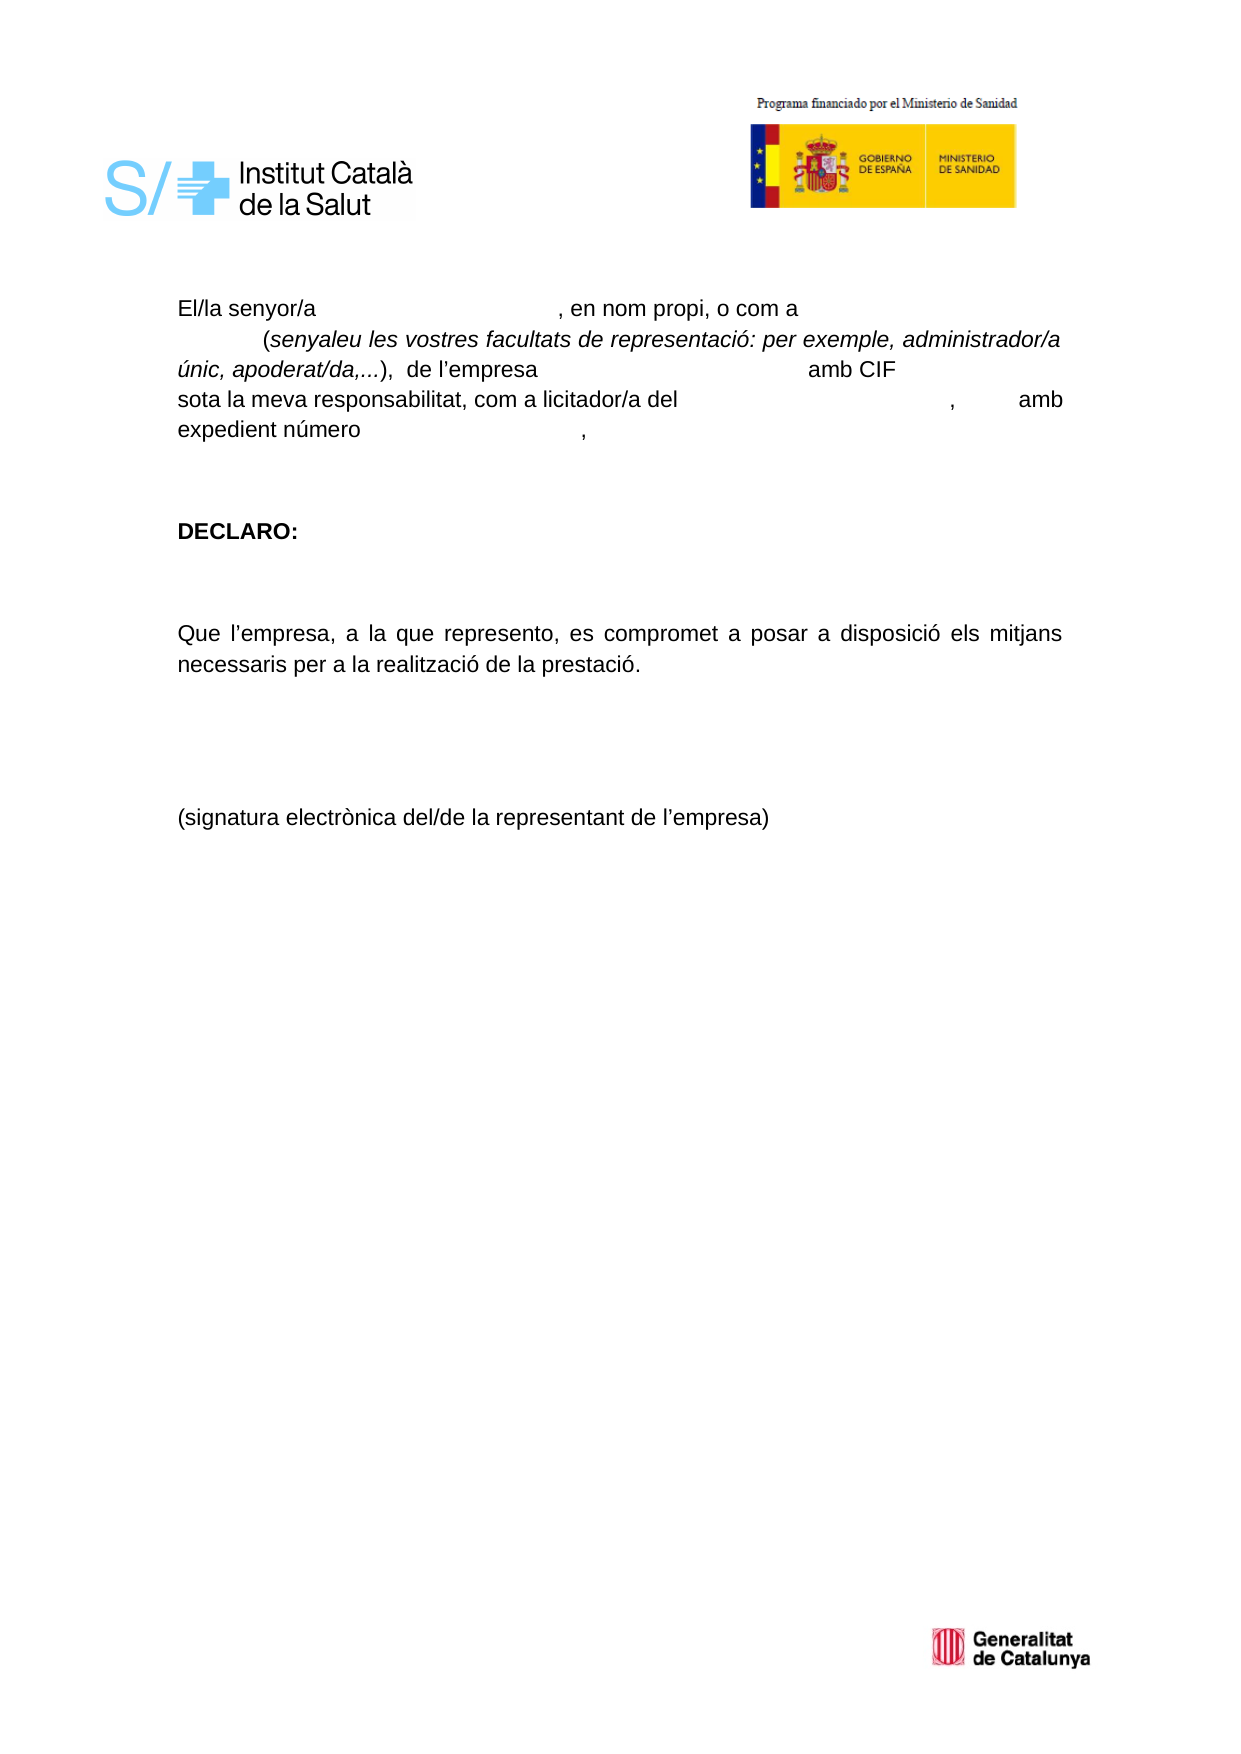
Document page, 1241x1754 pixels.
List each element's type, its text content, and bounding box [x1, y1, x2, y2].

text Que l’empresa, a la que represento, es compromet a posar a disposició els mitjans necessaris per a la realització de la prestació. [177, 620, 1063, 677]
text El/la senyor/a , en nom propi, o com a (senyaleu les vostres facultats de representació: per exemple, administrador/a únic, apoderat/da,...), de l’empresa amb CIF sota la meva responsabilitat, com a licitador/a del , amb expedient número , [177, 295, 1063, 442]
text DECLARO: [177, 518, 1063, 544]
picture [103, 158, 416, 221]
text (signatura electrònica del/de la representant de l’empresa) [177, 804, 1063, 830]
picture [893, 1621, 1129, 1674]
picture [726, 73, 1036, 221]
